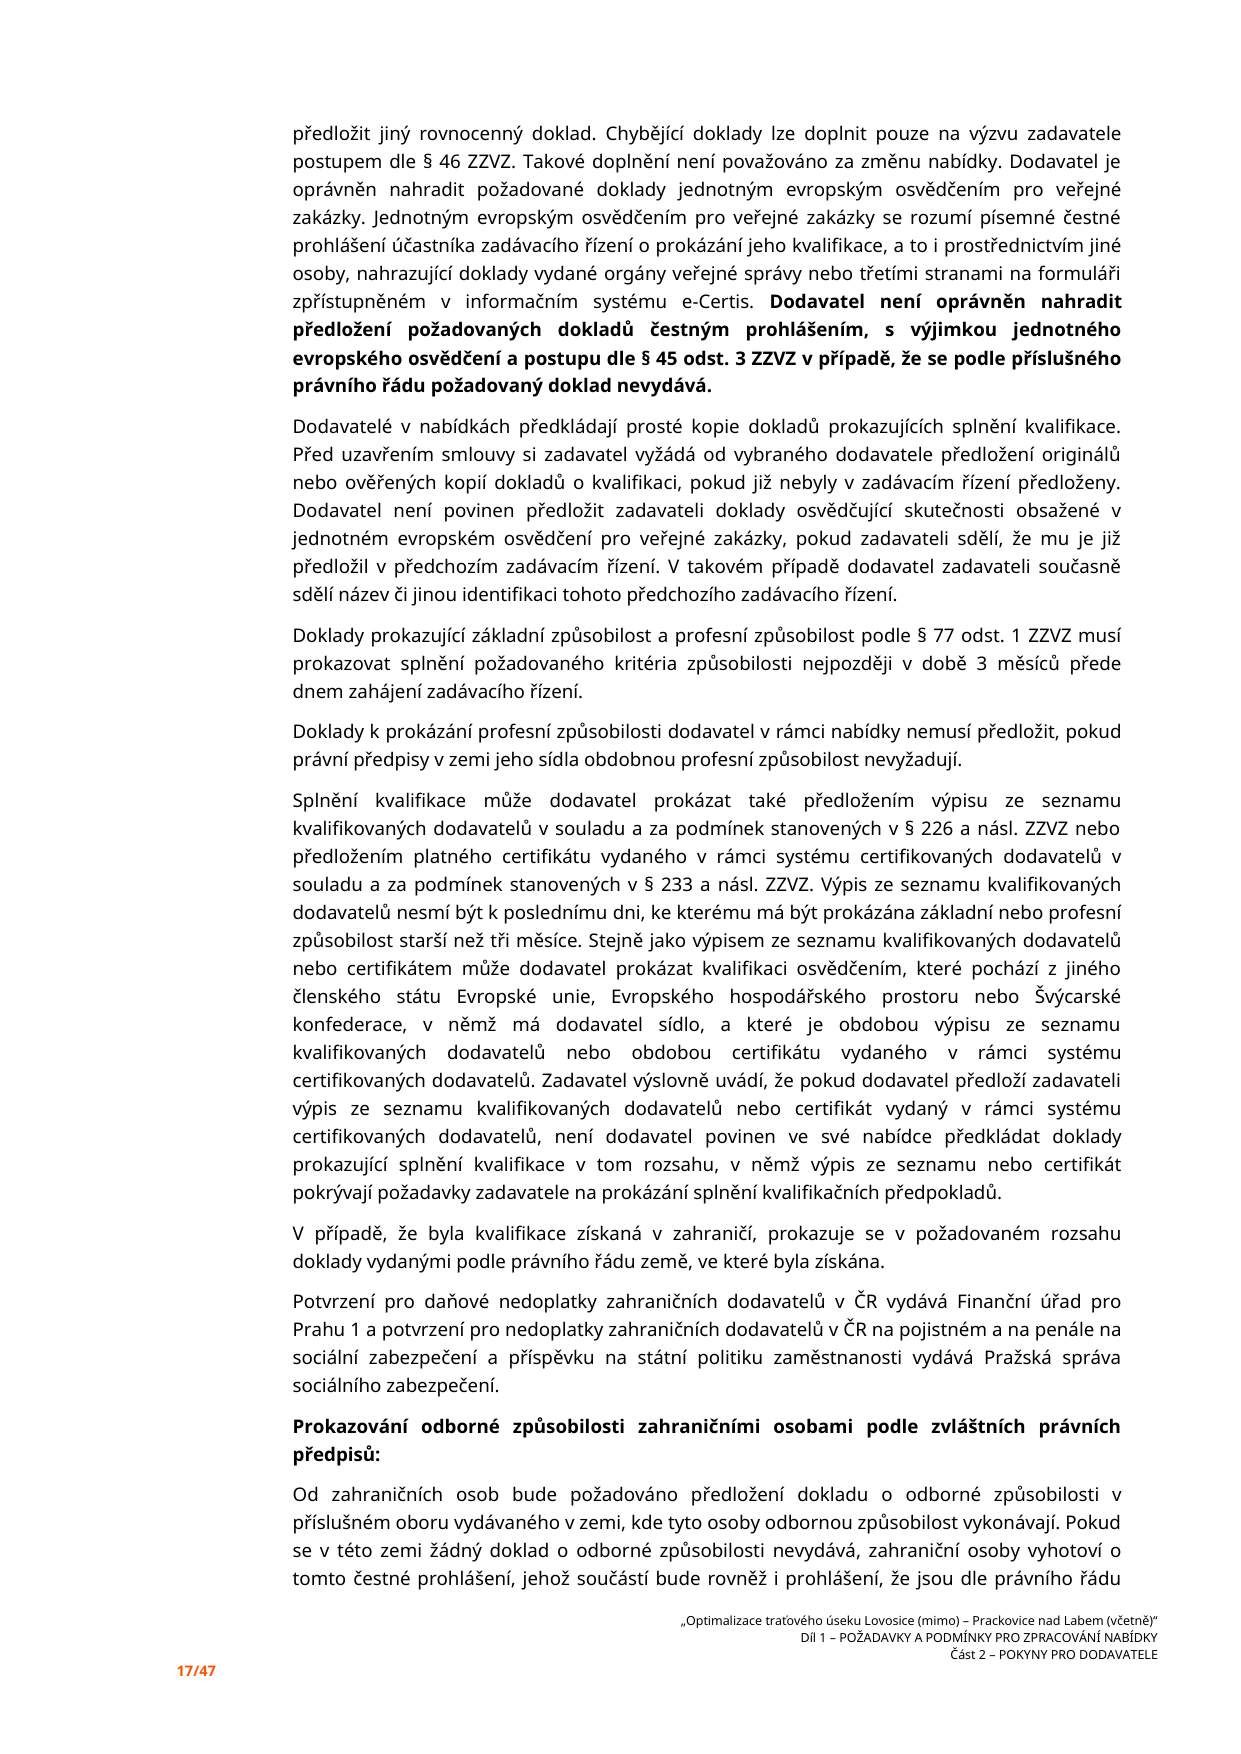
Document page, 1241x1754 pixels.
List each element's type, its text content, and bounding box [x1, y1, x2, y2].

text Splnění kvalifikace může dodavatel prokázat také předložením výpisu ze seznamu kvalifikovaných dodavatelů v souladu a za podmínek stanovených v § 226 a násl. ZZVZ nebo předložením platného certifikátu vydaného v rámci systému certifikovaných dodavatelů v souladu a za podmínek stanovených v § 233 a násl. ZZVZ. Výpis ze seznamu kvalifikovaných dodavatelů nesmí být k poslednímu dni, ke kterému má být prokázána základní nebo profesní způsobilost starší než tři měsíce. Stejně jako výpisem ze seznamu kvalifikovaných dodavatelů nebo certifikátem může dodavatel prokázat kvalifikaci osvědčením, které pochází z jiného členského státu Evropské unie, Evropského hospodářského prostoru nebo Švýcarské konfederace, v němž má dodavatel sídlo, a které je obdobou výpisu ze seznamu kvalifikovaných dodavatelů nebo obdobou certifikátu vydaného v rámci systému certifikovaných dodavatelů. Zadavatel výslovně uvádí, že pokud dodavatel předloží zadavateli výpis ze seznamu kvalifikovaných dodavatelů nebo certifikát vydaný v rámci systému certifikovaných dodavatelů, není dodavatel povinen ve své nabídce předkládat doklady prokazující splnění kvalifikace v tom rozsahu, v němž výpis ze seznamu nebo certifikát pokrývají požadavky zadavatele na prokázání splnění kvalifikačních předpokladů. [292, 787, 1122, 1205]
text Potvrzení pro daňové nedoplatky zahraničních dodavatelů v ČR vydává Finanční úřad pro Prahu 1 a potvrzení pro nedoplatky zahraničních dodavatelů v ČR na pojistném a na penále na sociální zabezpečení a příspěvku na státní politiku zaměstnanosti vydává Pražská správa sociálního zabezpečení. [292, 1288, 1122, 1398]
text Prokazování odborné způsobilosti zahraničními osobami podle zvláštních právních předpisů: [292, 1413, 1122, 1467]
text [292, 121, 1122, 398]
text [292, 1482, 1122, 1591]
text V případě, že byla kvalifikace získaná v zahraničí, prokazuje se v požadovaném rozsahu doklady vydanými podle právního řádu země, ve které byla získána. [292, 1220, 1122, 1273]
text Dodavatelé v nabídkách předkládají prosté kopie dokladů prokazujících splnění kvalifikace. Před uzavřením smlouvy si zadavatel vyžádá od vybraného dodavatele předložení originálů nebo ověřených kopií dokladů o kvalifikaci, pokud již nebyly v zadávacím řízení předloženy. Dodavatel není povinen předložit zadavateli doklady osvědčující skutečnosti obsažené v jednotném evropském osvědčení pro veřejné zakázky, pokud zadavateli sdělí, že mu je již předložil v předchozím zadávacím řízení. V takovém případě dodavatel zadavateli současně sdělí název či jinou identifikaci tohoto předchozího zadávacího řízení. [292, 413, 1122, 607]
text Doklady prokazující základní způsobilost a profesní způsobilost podle § 77 odst. 1 ZZVZ musí prokazovat splnění požadovaného kritéria způsobilosti nejpozději v době 3 měsíců přede dnem zahájení zadávacího řízení. [292, 622, 1122, 703]
text Doklady k prokázání profesní způsobilosti dodavatel v rámci nabídky nemusí předložit, pokud právní předpisy v zemi jeho sídla obdobnou profesní způsobilost nevyžadují. [292, 718, 1122, 772]
